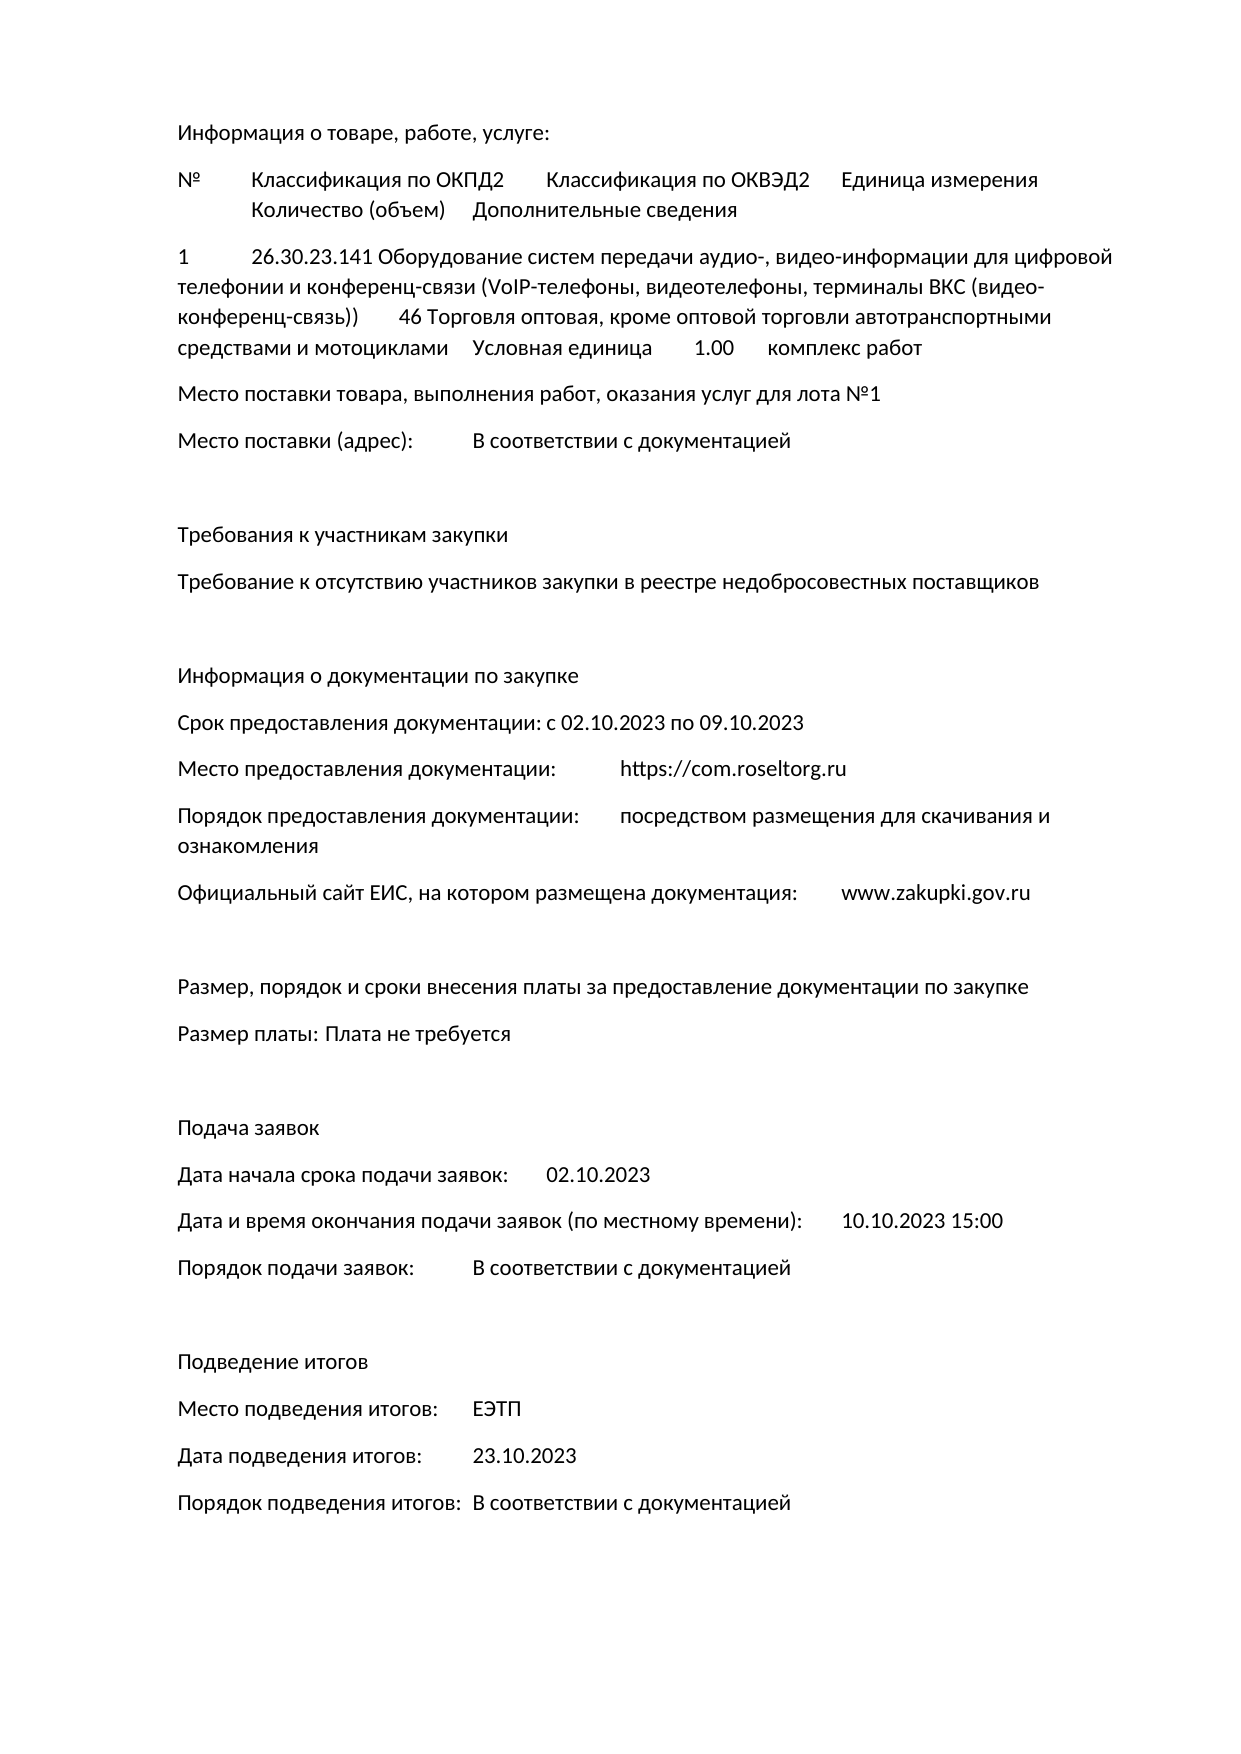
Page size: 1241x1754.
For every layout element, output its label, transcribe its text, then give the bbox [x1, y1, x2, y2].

text Подача заявок [177, 1113, 1152, 1141]
text Порядок подведения итогов: В соответствии с документацией [177, 1488, 1152, 1516]
text Информация о документации по закупке [177, 661, 1152, 689]
text Официальный сайт ЕИС, на котором размещена документация: www.zakupki.gov.ru [177, 878, 1152, 907]
text Порядок подачи заявок: В соответствии с документацией [177, 1253, 1152, 1282]
text Информация о товаре, работе, услуге: [177, 118, 1152, 146]
text Место поставки (адрес): В соответствии с документацией [177, 426, 1152, 454]
text Порядок предоставления документации: посредством размещения для скачивания и ознакомления [177, 801, 1152, 860]
text № Классификация по ОКПД2 Классификация по ОКВЭД2 Единица измерения Количество (объем) Дополнительные сведения [177, 165, 1152, 223]
text Размер, порядок и сроки внесения платы за предоставление документации по закупке [177, 972, 1152, 1000]
text Подведение итогов [177, 1347, 1152, 1375]
text Размер платы: Плата не требуется [177, 1019, 1152, 1047]
text 1 26.30.23.141 Оборудование систем передачи аудио-, видео-информации для цифровой телефонии и конференц-связи (VoIP-телефоны, видеотелефоны, терминалы ВКС (видео-конференц-связь)) 46 Торговля оптовая, кроме оптовой торговли автотранспортными средствами и мотоциклами Условная единица 1.00 комплекс работ [177, 242, 1152, 361]
text Дата подведения итогов: 23.10.2023 [177, 1441, 1152, 1469]
text Срок предоставления документации: с 02.10.2023 по 09.10.2023 [177, 708, 1152, 736]
text Место подведения итогов: ЕЭТП [177, 1394, 1152, 1422]
text Требования к участникам закупки [177, 520, 1152, 548]
text Дата начала срока подачи заявок: 02.10.2023 [177, 1160, 1152, 1188]
text Место поставки товара, выполнения работ, оказания услуг для лота №1 [177, 379, 1152, 408]
text Дата и время окончания подачи заявок (по местному времени): 10.10.2023 15:00 [177, 1207, 1152, 1235]
text Требование к отсутствию участников закупки в реестре недобросовестных поставщиков [177, 567, 1152, 595]
text Место предоставления документации: https://com.roseltorg.ru [177, 754, 1152, 783]
